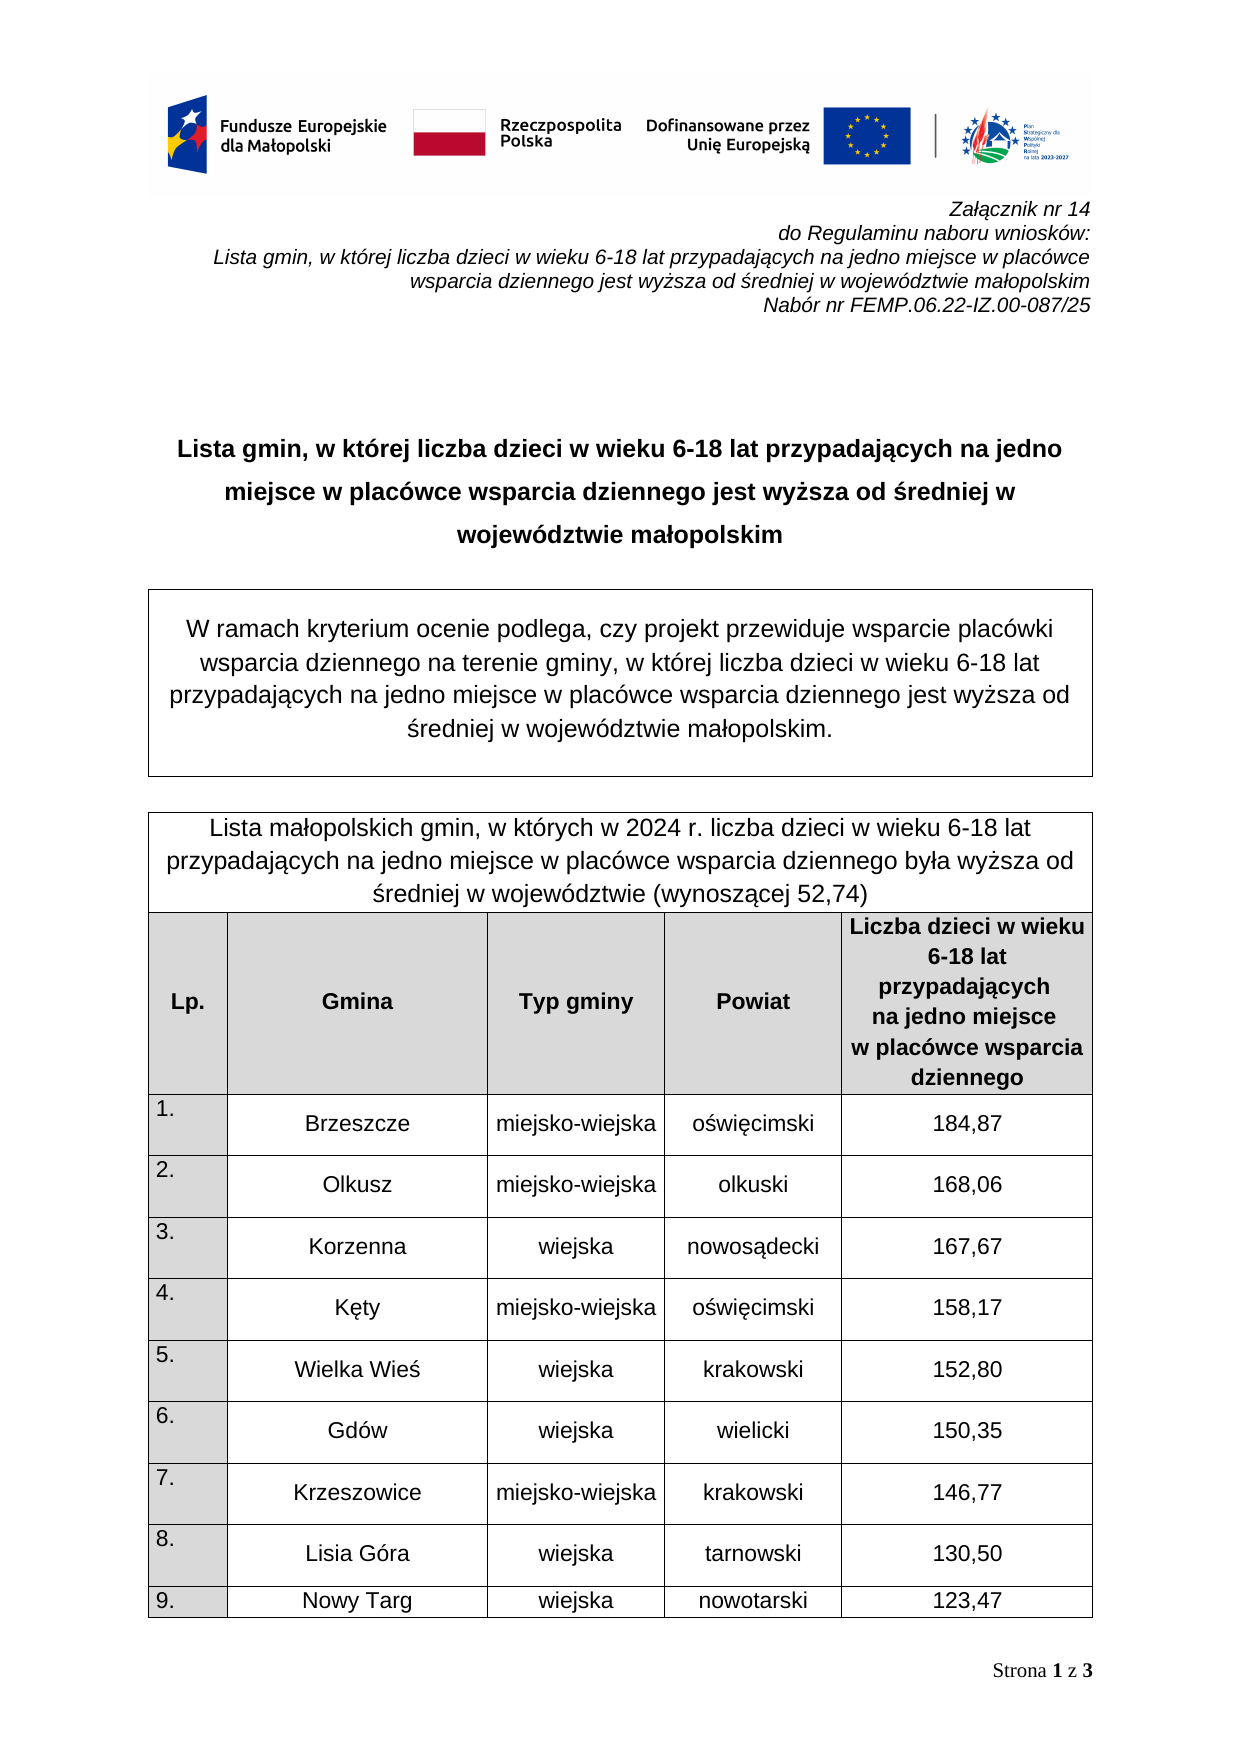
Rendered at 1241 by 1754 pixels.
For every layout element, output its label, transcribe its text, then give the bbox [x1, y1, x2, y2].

table_cell miejsko-wiejska [488, 1156, 664, 1217]
table_cell Olkusz [228, 1156, 487, 1217]
table_cell Liczba dzieci w wieku 6-18 lat przypadających na jedno miejsce w placówce wsparcia dziennego [842, 913, 1092, 1094]
table_cell tarnowski [665, 1525, 841, 1586]
table_cell Gmina [228, 913, 487, 1094]
table_cell 123,47 [842, 1587, 1092, 1617]
picture [147, 73, 1093, 198]
table_cell nowotarski [665, 1587, 841, 1617]
table_cell Powiat [665, 913, 841, 1094]
table_cell Gdów [228, 1402, 487, 1463]
table_cell 130,50 [842, 1525, 1092, 1586]
table_cell 146,77 [842, 1464, 1092, 1524]
table_cell Typ gminy [488, 913, 664, 1094]
text Załącznik nr 14 do Regulaminu naboru wniosków: [148, 198, 1092, 245]
table_cell miejsko-wiejska [488, 1095, 664, 1155]
table_cell 184,87 [842, 1095, 1092, 1155]
table_cell wiejska [488, 1525, 664, 1586]
table_header W ramach kryterium ocenie podlega, czy projekt przewiduje wsparcie placówki wsparcia dziennego na terenie gminy, w której liczba dzieci w wieku 6-18 lat przypadających na jedno miejsce w placówce wsparcia dziennego jest wyższa od średniej w województwie małopolskim. [149, 590, 1092, 776]
table_cell Lisia Góra [228, 1525, 487, 1586]
table_cell [149, 1587, 227, 1617]
table_cell oświęcimski [665, 1095, 841, 1155]
table_cell Kęty [228, 1279, 487, 1340]
table_cell olkuski [665, 1156, 841, 1217]
table_cell Brzeszcze [228, 1095, 487, 1155]
table_cell [149, 1402, 227, 1463]
table_cell krakowski [665, 1464, 841, 1524]
table_cell 167,67 [842, 1218, 1092, 1278]
table_cell [149, 1341, 227, 1401]
table_cell krakowski [665, 1341, 841, 1401]
table_cell Korzenna [228, 1218, 487, 1278]
table_cell wiejska [488, 1341, 664, 1401]
table_cell [149, 1095, 227, 1155]
table_cell Wielka Wieś [228, 1341, 487, 1401]
table_cell wielicki [665, 1402, 841, 1463]
table_cell Lp. [149, 913, 227, 1094]
table_cell 168,06 [842, 1156, 1092, 1217]
table_header Lista małopolskich gmin, w których w 2024 r. liczba dzieci w wieku 6-18 lat przypadających na jedno miejsce w placówce wsparcia dziennego była wyższa od średniej w województwie (wynoszącej 52,74) [149, 813, 1092, 912]
table_cell [149, 1279, 227, 1340]
table_cell miejsko-wiejska [488, 1464, 664, 1524]
table_cell oświęcimski [665, 1279, 841, 1340]
table_cell 152,80 [842, 1341, 1092, 1401]
table_cell wiejska [488, 1402, 664, 1463]
table_cell miejsko-wiejska [488, 1279, 664, 1340]
table_cell wiejska [488, 1587, 664, 1617]
table_cell [149, 1525, 227, 1586]
table_cell 158,17 [842, 1279, 1092, 1340]
table_cell wiejska [488, 1218, 664, 1278]
text Lista gmin, w której liczba dzieci w wieku 6-18 lat przypadających na jedno miejsce w placówce wsparcia dziennego jest wyższa od średniej w województwie małopolskim Nabór nr FEMP.06.22-IZ.00-087/25 [148, 245, 1092, 317]
table_cell Nowy Targ [228, 1587, 487, 1617]
table_cell nowosądecki [665, 1218, 841, 1278]
table_cell [149, 1156, 227, 1217]
table_cell [149, 1218, 227, 1278]
table_cell Krzeszowice [228, 1464, 487, 1524]
table_cell 150,35 [842, 1402, 1092, 1463]
table_cell [149, 1464, 227, 1524]
subtitle Lista gmin, w której liczba dzieci w wieku 6-18 lat przypadających na jedno miejsce w placówce wsparcia dziennego jest wyższa od średniej w województwie małopolskim [148, 434, 1092, 549]
